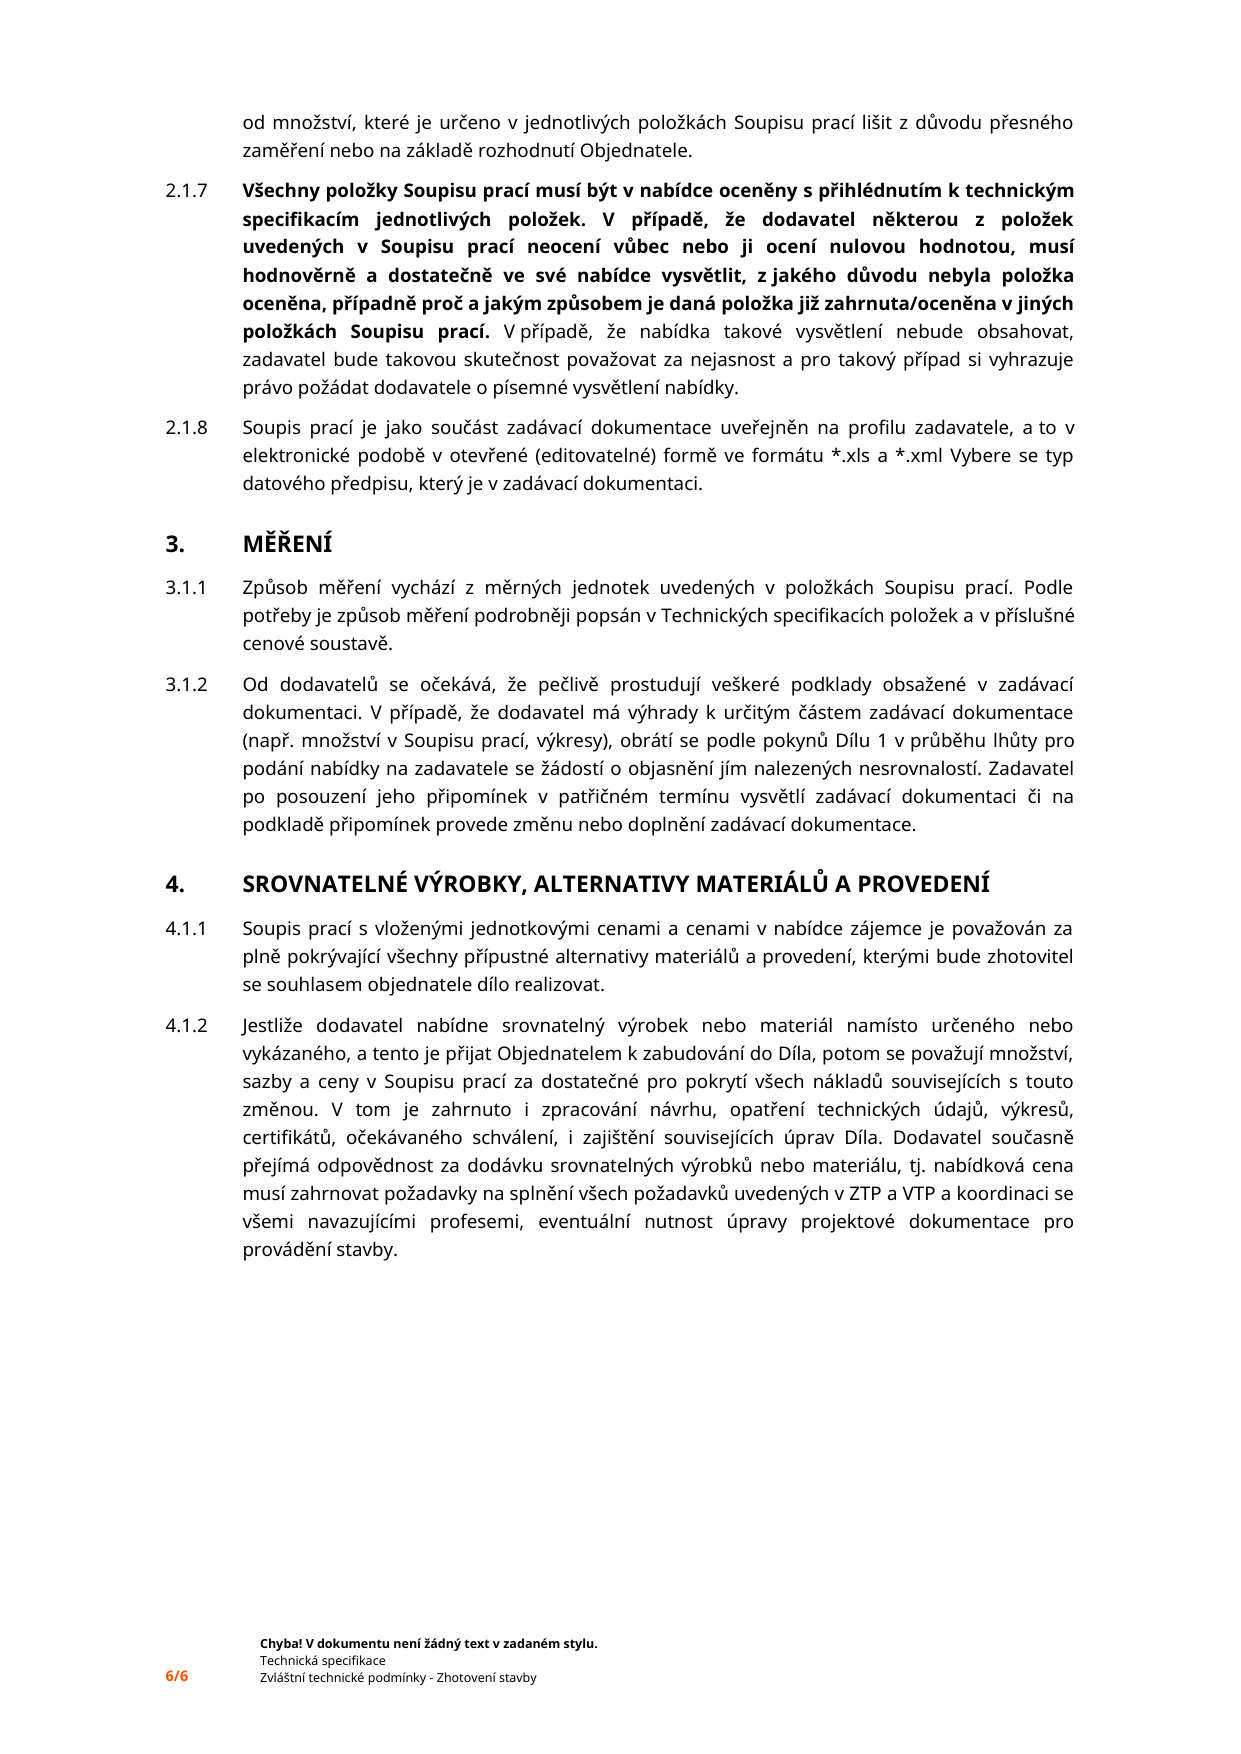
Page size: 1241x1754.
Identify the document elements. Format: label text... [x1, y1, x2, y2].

text Všechny položky Soupisu prací musí být v nabídce oceněny s přihlédnutím k technickým specifikacím jednotlivých položek. V případě, že dodavatel některou z položek uvedených v Soupisu prací neocení vůbec nebo ji ocení nulovou hodnotou, musí hodnověrně a dostatečně ve své nabídce vysvětlit, z jakého důvodu nebyla položka oceněna, případně proč a jakým způsobem je daná položka již zahrnuta/oceněna v jiných položkách Soupisu prací. V případě, že nabídka takové vysvětlení nebude obsahovat, zadavatel bude takovou skutečnost považovat za nejasnost a pro takový případ si vyhrazuje právo požádat dodavatele o písemné vysvětlení nabídky. [165, 178, 1075, 399]
text Jestliže dodavatel nabídne srovnatelný výrobek nebo materiál namísto určeného nebo vykázaného, a tento je přijat Objednatelem k zabudování do Díla, potom se považují množství, sazby a ceny v Soupisu prací za dostatečné pro pokrytí všech nákladů souvisejících s touto změnou. V tom je zahrnuto i zpracování návrhu, opatření technických údajů, výkresů, certifikátů, očekávaného schválení, i zajištění souvisejících úprav Díla. Dodavatel současně přejímá odpovědnost za dodávku srovnatelných výrobků nebo materiálu, tj. nabídková cena musí zahrnovat požadavky na splnění všech požadavků uvedených v ZTP a VTP a koordinaci se všemi navazujícími profesemi, eventuální nutnost úpravy projektové dokumentace pro provádění stavby. [165, 1012, 1075, 1262]
text MĚŘENÍ [165, 528, 1075, 559]
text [165, 109, 1075, 163]
text Od dodavatelů se očekává, že pečlivě prostudují veškeré podklady obsažené v zadávací dokumentaci. V případě, že dodavatel má výhrady k určitým částem zadávací dokumentace (např. množství v Soupisu prací, výkresy), obrátí se podle pokynů Dílu 1 v průběhu lhůty pro podání nabídky na zadavatele se žádostí o objasnění jím nalezených nesrovnalostí. Zadavatel po posouzení jeho připomínek v patřičném termínu vysvětlí zadávací dokumentaci či na podkladě připomínek provede změnu nebo doplnění zadávací dokumentace. [165, 671, 1075, 837]
text Soupis prací s vloženými jednotkovými cenami a cenami v nabídce zájemce je považován za plně pokrývající všechny přípustné alternativy materiálů a provedení, kterými bude zhotovitel se souhlasem objednatele dílo realizovat. [165, 915, 1075, 997]
text Způsob měření vychází z měrných jednotek uvedených v položkách Soupisu prací. Podle potřeby je způsob měření podrobněji popsán v Technických specifikacích položek a v příslušné cenové soustavě. [165, 574, 1075, 656]
text Soupis prací je jako součást zadávací dokumentace uveřejněn na profilu zadavatele, a to v elektronické podobě v otevřené (editovatelné) formě ve formátu *.xls a *.xml Vybere se typ datového předpisu, který je v zadávací dokumentaci. [165, 414, 1075, 496]
text SROVNATELNÉ VÝROBKY, ALTERNATIVY MATERIÁLŮ A PROVEDENÍ [165, 868, 1075, 900]
